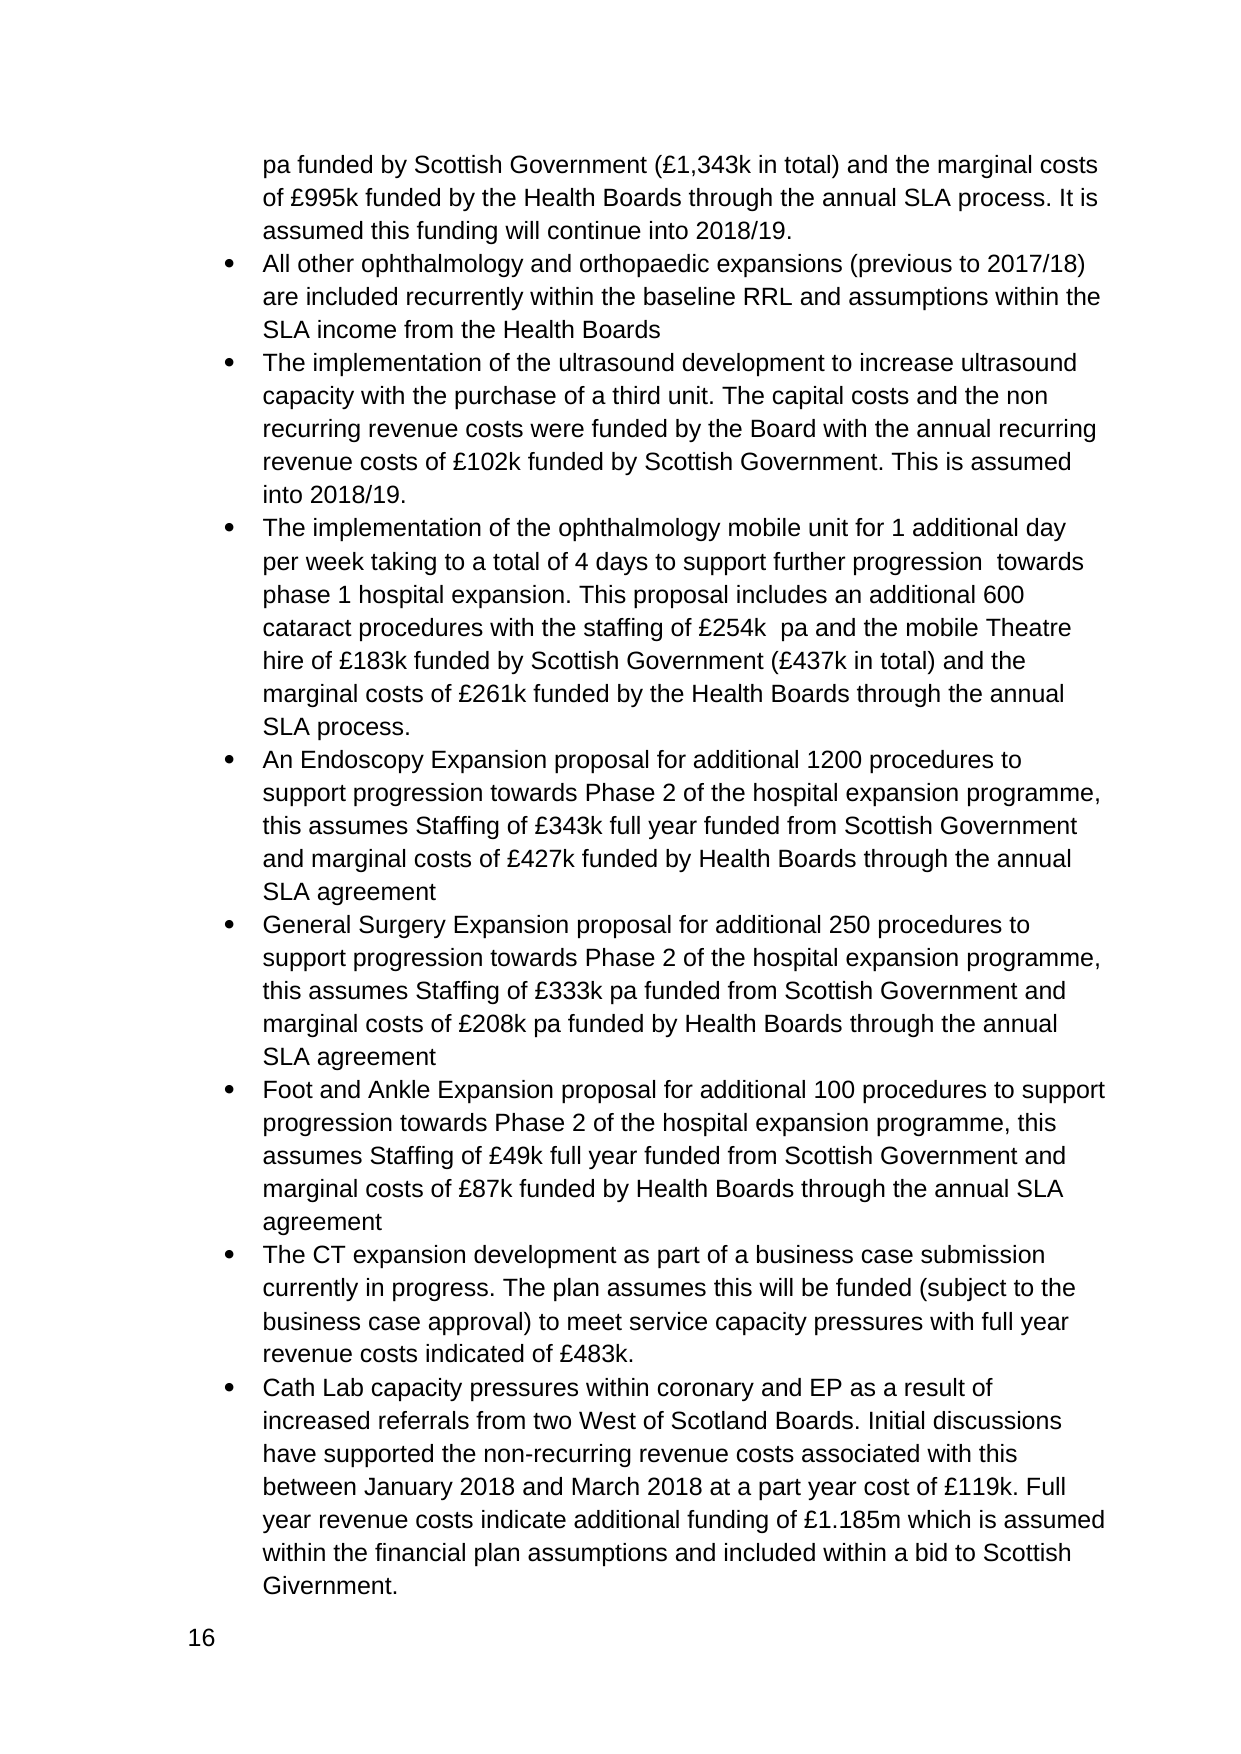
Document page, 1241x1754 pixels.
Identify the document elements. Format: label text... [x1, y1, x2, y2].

list Foot and Ankle Expansion proposal for additional 100 procedures to support progression towards Phase 2 of the hospital expansion programme, this assumes Staffing of £49k full year funded from Scottish Government and marginal costs of £87k funded by Health Boards through the annual SLA agreement [225, 1075, 1106, 1236]
list General Surgery Expansion proposal for additional 250 procedures to support progression towards Phase 2 of the hospital expansion programme, this assumes Staffing of £333k pa funded from Scottish Government and marginal costs of £208k pa funded by Health Boards through the annual SLA agreement [225, 910, 1106, 1071]
list An Endoscopy Expansion proposal for additional 1200 procedures to support progression towards Phase 2 of the hospital expansion programme, this assumes Staffing of £343k full year funded from Scottish Government and marginal costs of £427k funded by Health Boards through the annual SLA agreement [225, 745, 1106, 906]
list The implementation of the ophthalmology mobile unit for 1 additional day per week taking to a total of 4 days to support further progression towards phase 1 hospital expansion. This proposal includes an additional 600 cataract procedures with the staffing of £254k pa and the mobile Theatre hire of £183k funded by Scottish Government (£437k in total) and the marginal costs of £261k funded by the Health Boards through the annual SLA process. [225, 513, 1106, 740]
list All other ophthalmology and orthopaedic expansions (previous to 2017/18) are included recurrently within the baseline RRL and assumptions within the SLA income from the Health Boards [225, 249, 1106, 344]
list Cath Lab capacity pressures within coronary and EP as a result of increased referrals from two West of Scotland Boards. Initial discussions have supported the non-recurring revenue costs associated with this between January 2018 and March 2018 at a part year cost of £119k. Full year revenue costs indicate additional funding of £1.185m which is assumed within the financial plan assumptions and included within a bid to Scottish Givernment. [225, 1372, 1106, 1599]
list The CT expansion development as part of a business case submission currently in progress. The plan assumes this will be funded (subject to the business case approval) to meet service capacity pressures with full year revenue costs indicated of £483k. [225, 1240, 1106, 1368]
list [225, 150, 1106, 245]
list The implementation of the ultrasound development to increase ultrasound capacity with the purchase of a third unit. The capital costs and the non recurring revenue costs were funded by the Board with the annual recurring revenue costs of £102k funded by Scottish Government. This is assumed into 2018/19. [225, 348, 1106, 509]
